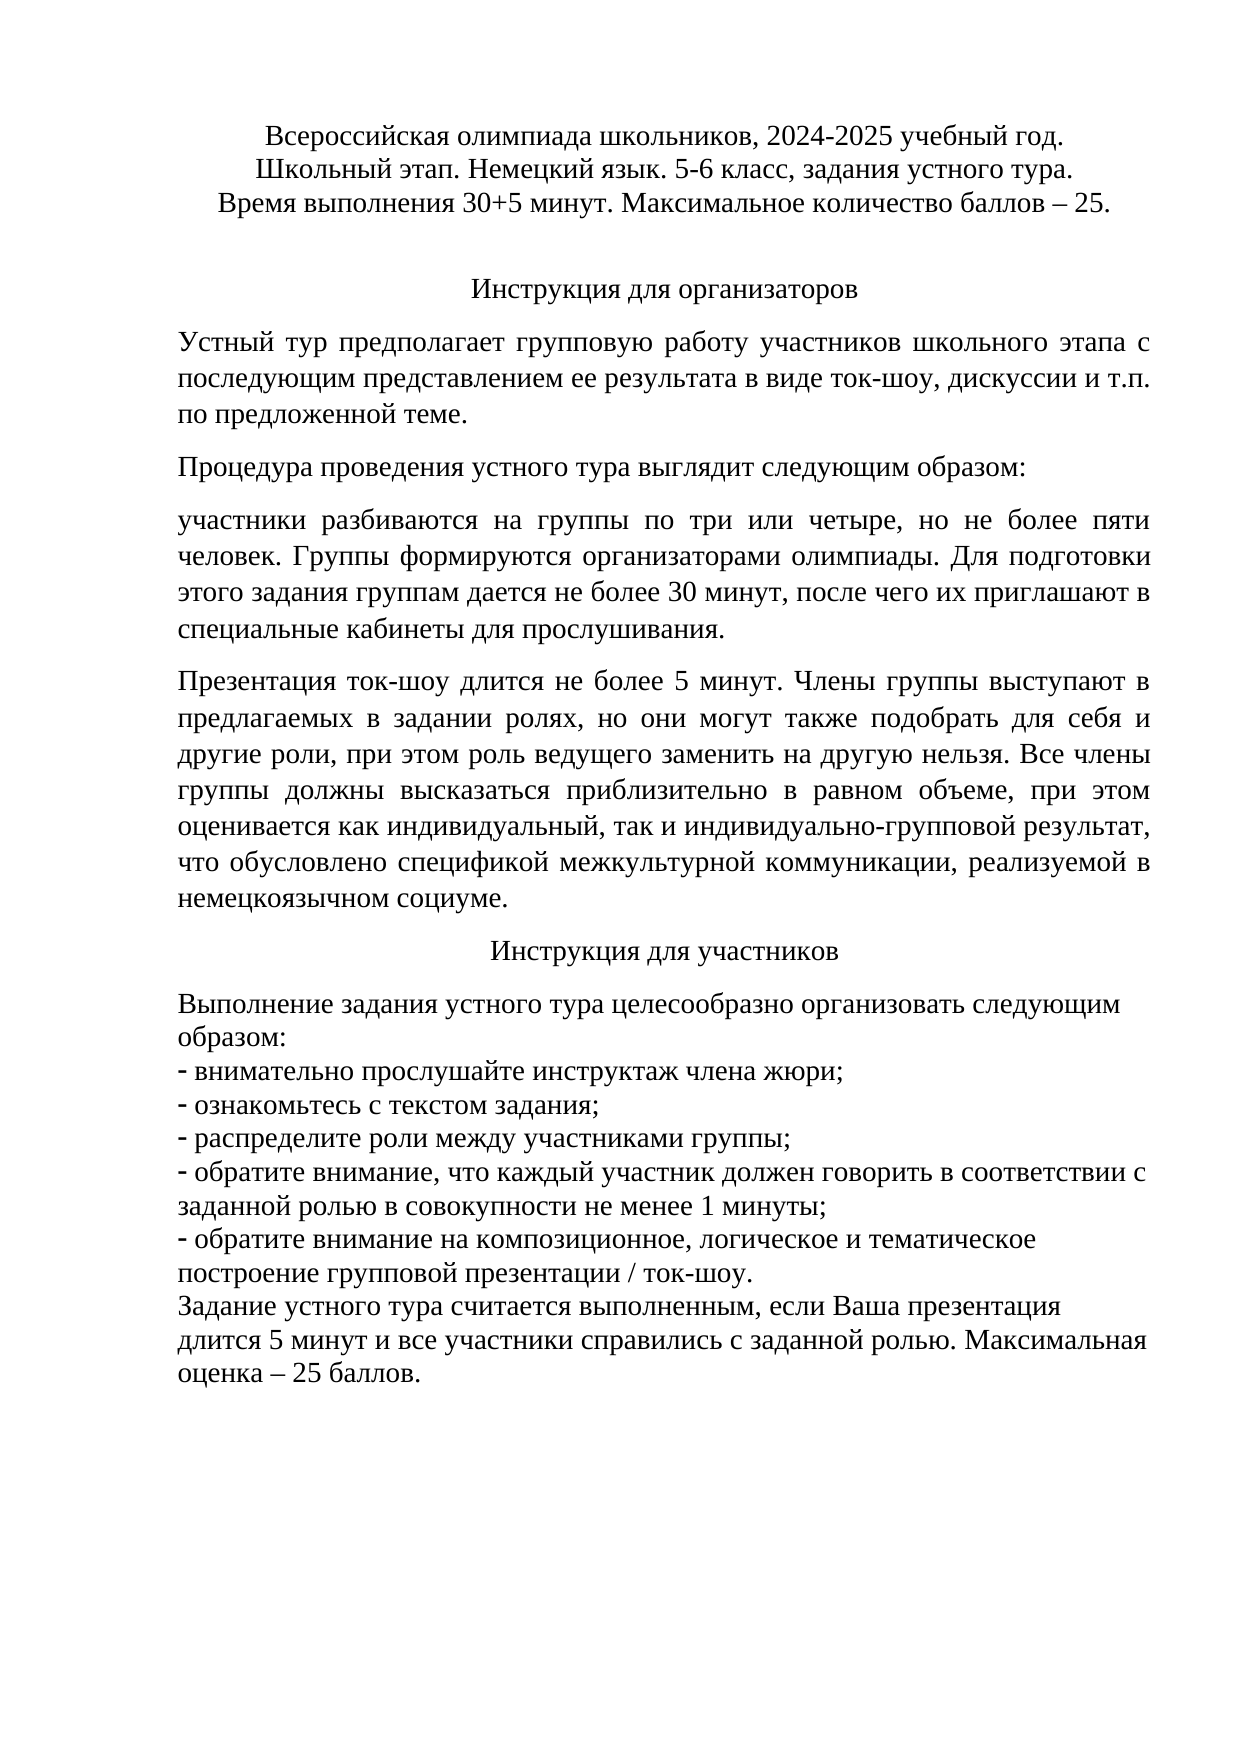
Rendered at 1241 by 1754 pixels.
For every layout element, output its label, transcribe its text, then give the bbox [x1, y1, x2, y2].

text обратите внимание, что каждый участник должен говорить в соответствии с заданной ролью в совокупности не менее 1 минуты; [177, 1154, 1152, 1221]
text Школьный этап. Немецкий язык. 5-6 класс, задания устного тура. [177, 152, 1152, 185]
text Задание устного тура считается выполненным, если Ваша презентация длится 5 минут и все участники справились с заданной ролью. Максимальная оценка – 25 баллов. [177, 1288, 1152, 1389]
text Время выполнения 30+5 минут. Максимальное количество баллов – 25. [177, 185, 1152, 219]
text обратите внимание на композиционное, логическое и тематическое построение групповой презентации / ток-шоу. [177, 1221, 1152, 1288]
text Выполнение задания устного тура целесообразно организовать следующим образом: [177, 986, 1152, 1053]
text Презентация ток-шоу длится не более 5 минут. Члены группы выступают в предлагаемых в задании ролях, но они могут также подобрать для себя и другие роли, при этом роль ведущего заменить на другую нельзя. Все члены группы должны высказаться приблизительно в равном объеме, при этом оценивается как индивидуальный, так и индивидуально-групповой результат, что обусловлено спецификой межкультурной коммуникации, реализуемой в немецкоязычном социуме. [177, 663, 1152, 914]
text внимательно прослушайте инструктаж члена жюри; [177, 1053, 1152, 1087]
text Процедура проведения устного тура выглядит следующим образом: [177, 449, 1152, 483]
text Инструкция для участников [177, 933, 1152, 967]
text Всероссийская олимпиада школьников, 2024-2025 учебный год. [177, 118, 1152, 152]
text участники разбиваются на группы по три или четыре, но не более пяти человек. Группы формируются организаторами олимпиады. Для подготовки этого задания группам дается не более 30 минут, после чего их приглашают в специальные кабинеты для прослушивания. [177, 502, 1152, 644]
text Устный тур предполагает групповую работу участников школьного этапа с последующим представлением ее результата в виде ток-шоу, дискуссии и т.п. по предложенной теме. [177, 324, 1152, 430]
text распределите роли между участниками группы; [177, 1120, 1152, 1154]
text Инструкция для организаторов [177, 272, 1152, 305]
text ознакомьтесь с текстом задания; [177, 1087, 1152, 1120]
